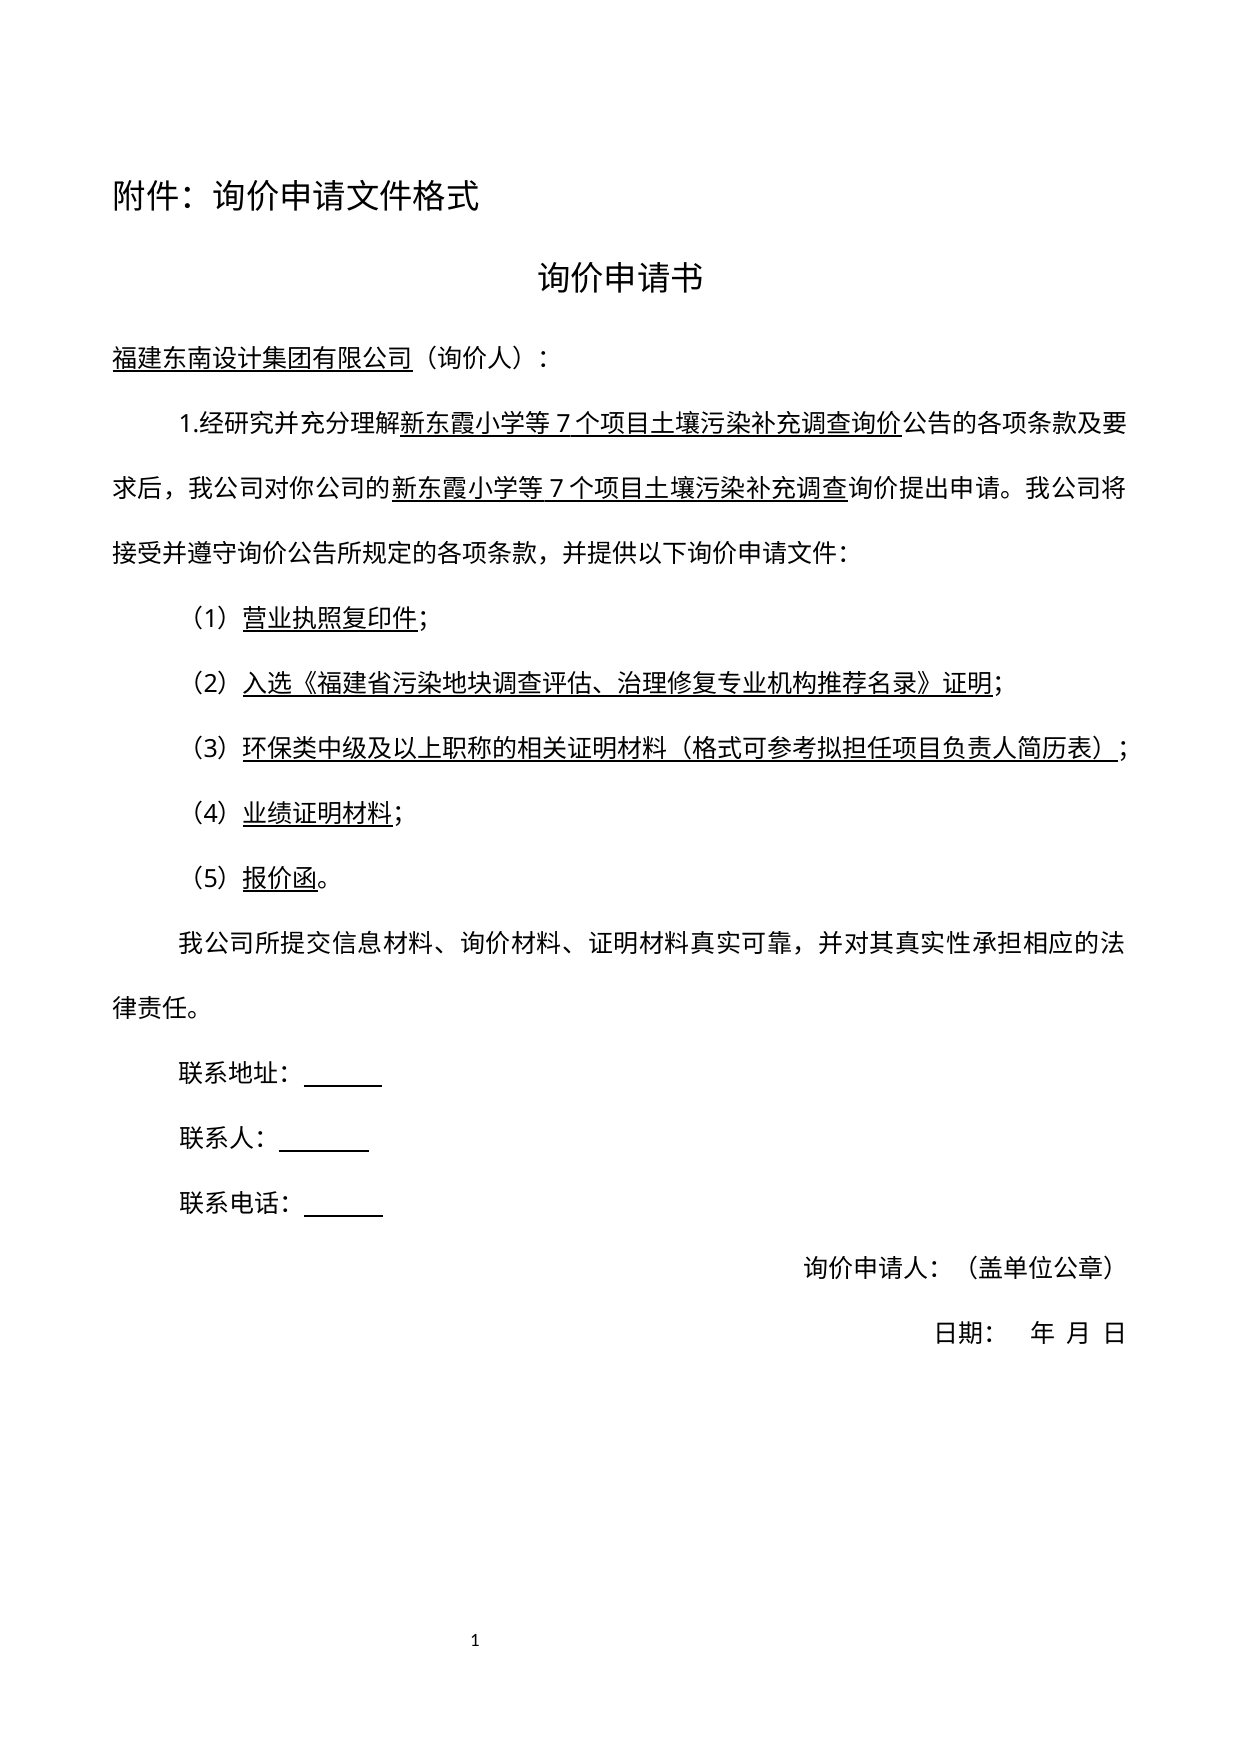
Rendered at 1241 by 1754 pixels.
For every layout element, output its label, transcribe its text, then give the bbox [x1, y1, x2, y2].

text 询价申请人：（盖单位公章） [112, 1234, 1128, 1299]
text 联系地址： [112, 1039, 1128, 1104]
text 附件：询价申请文件格式 [112, 162, 1128, 227]
text 1.经研究并充分理解新东霞小学等7个项目土壤污染补充调查询价公告的各项条款及要求后，我公司对你公司的新东霞小学等7个项目土壤污染补充调查询价提出申请。我公司将接受并遵守询价公告所规定的各项条款，并提供以下询价申请文件： [112, 389, 1128, 584]
text （5）报价函。 [112, 844, 1128, 909]
text （1）营业执照复印件； [112, 584, 1128, 649]
text 联系人： [112, 1104, 1128, 1169]
text （2）入选《福建省污染地块调查评估、治理修复专业机构推荐名录》证明； [112, 649, 1128, 714]
text 福建东南设计集团有限公司（询价人）： [112, 324, 1128, 389]
text 日期： 年 月 日 [112, 1299, 1128, 1364]
text 我公司所提交信息材料、询价材料、证明材料真实可靠，并对其真实性承担相应的法律责任。 [112, 909, 1128, 1039]
text 联系电话： [112, 1169, 1128, 1234]
text 询价申请书 [112, 243, 1128, 308]
text （4）业绩证明材料； [112, 779, 1128, 844]
text （3）环保类中级及以上职称的相关证明材料（格式可参考拟担任项目负责人简历表）； [112, 714, 1128, 779]
